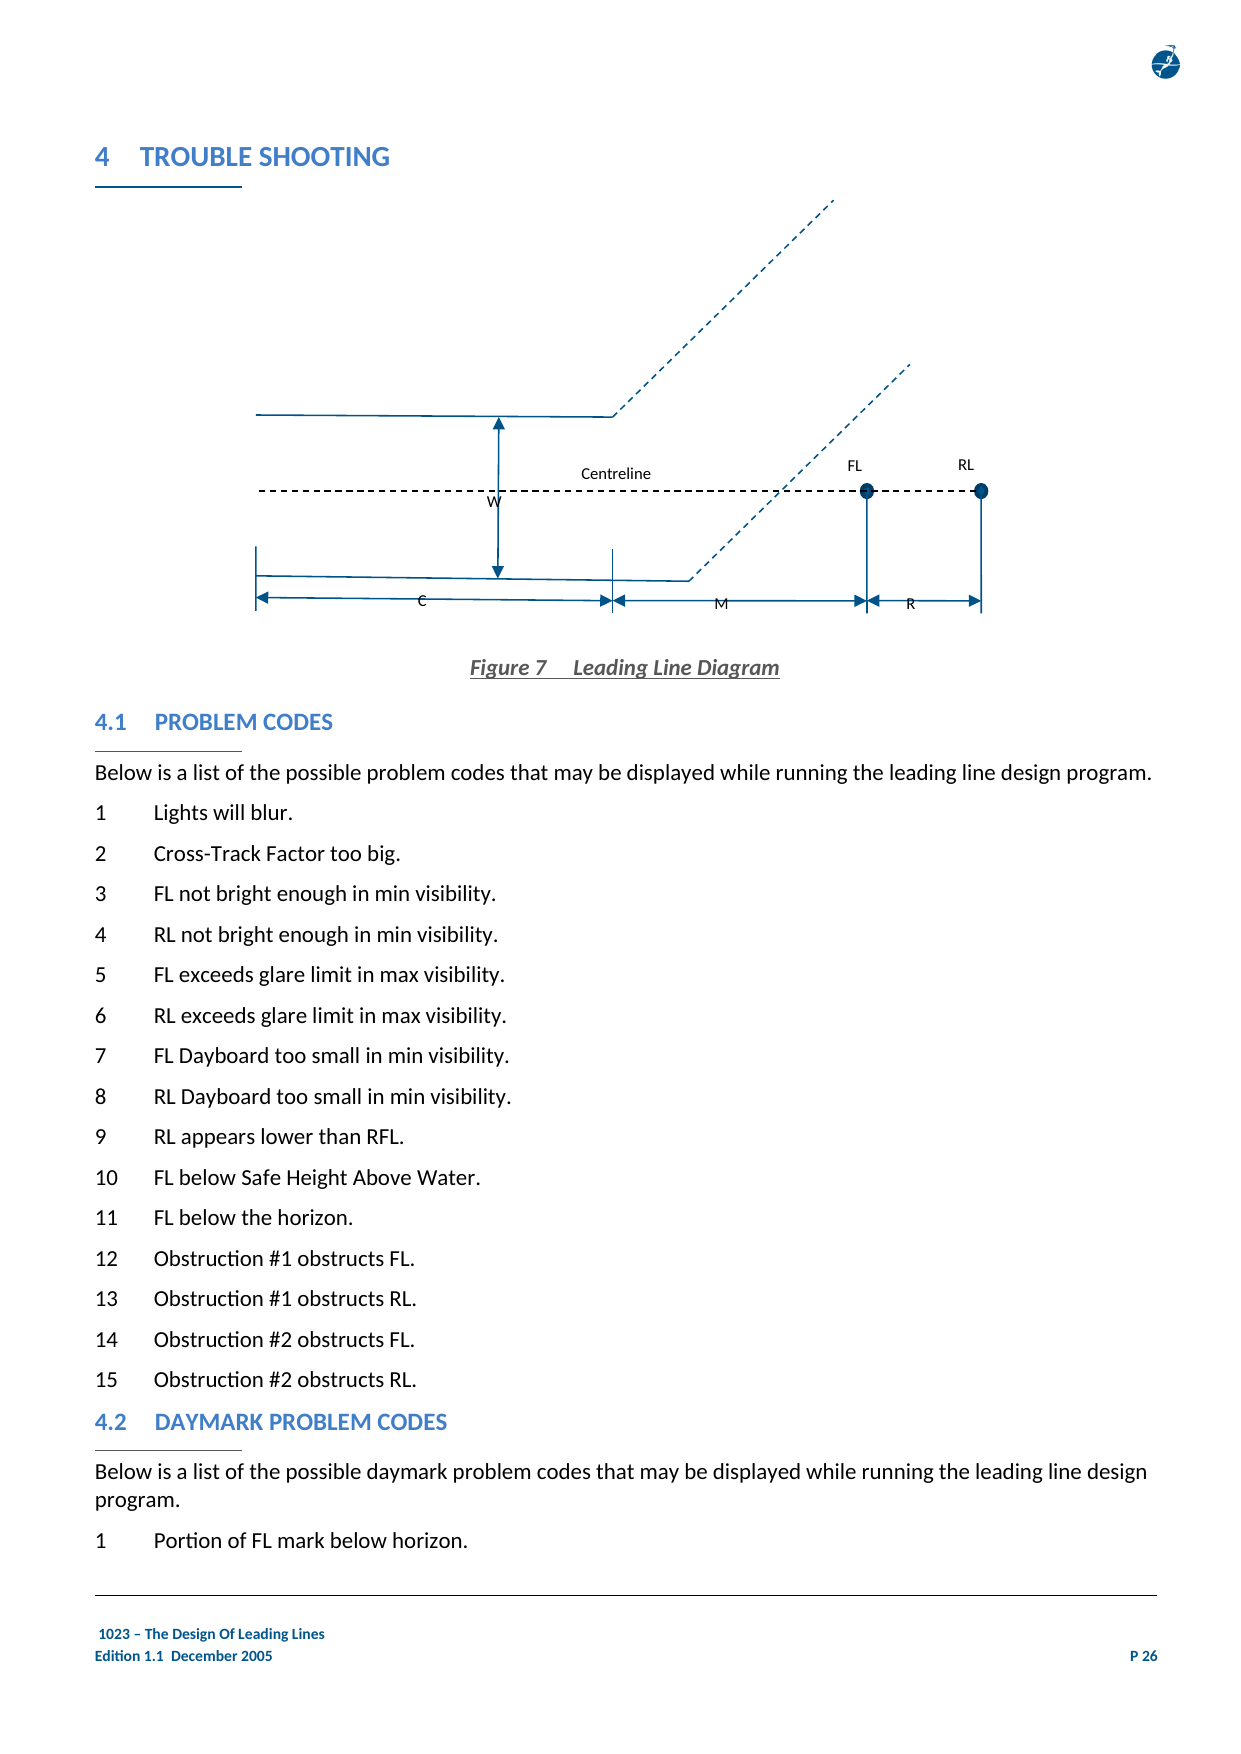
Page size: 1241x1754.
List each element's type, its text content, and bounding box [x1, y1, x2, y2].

list Portion of FL mark below horizon. [94, 1526, 1157, 1554]
subtitle TROUBLE SHOOTING [94, 138, 1157, 174]
list RL appears lower than RFL. [94, 1122, 1157, 1151]
list Cross-Track Factor too big. [94, 839, 1157, 867]
list Obstruction #2 obstructs RL. [94, 1366, 1157, 1394]
list FL below Safe Height Above Water. [94, 1163, 1157, 1191]
picture [1120, 0, 1239, 114]
list FL exceeds glare limit in max visibility. [94, 960, 1157, 988]
list RL Dayboard too small in min visibility. [94, 1082, 1157, 1110]
list Obstruction #1 obstructs RL. [94, 1284, 1157, 1313]
list Obstruction #2 obstructs FL. [94, 1325, 1157, 1353]
text Below is a list of the possible daymark problem codes that may be displayed while running the leading line design program. [94, 1457, 1157, 1513]
text Below is a list of the possible problem codes that may be displayed while running the leading line design program. [94, 758, 1157, 786]
text Leading Line Diagram [94, 653, 1157, 681]
list Obstruction #1 obstructs FL. [94, 1244, 1157, 1272]
list FL not bright enough in min visibility. [94, 879, 1157, 907]
list FL below the horizon. [94, 1203, 1157, 1232]
list RL exceeds glare limit in max visibility. [94, 1001, 1157, 1029]
subtitle Problem Codes [94, 706, 1157, 737]
list FL Dayboard too small in min visibility. [94, 1041, 1157, 1069]
list RL not bright enough in min visibility. [94, 920, 1157, 948]
subtitle Daymark Problem Codes [94, 1406, 1157, 1437]
list Lights will blur. [94, 798, 1157, 826]
